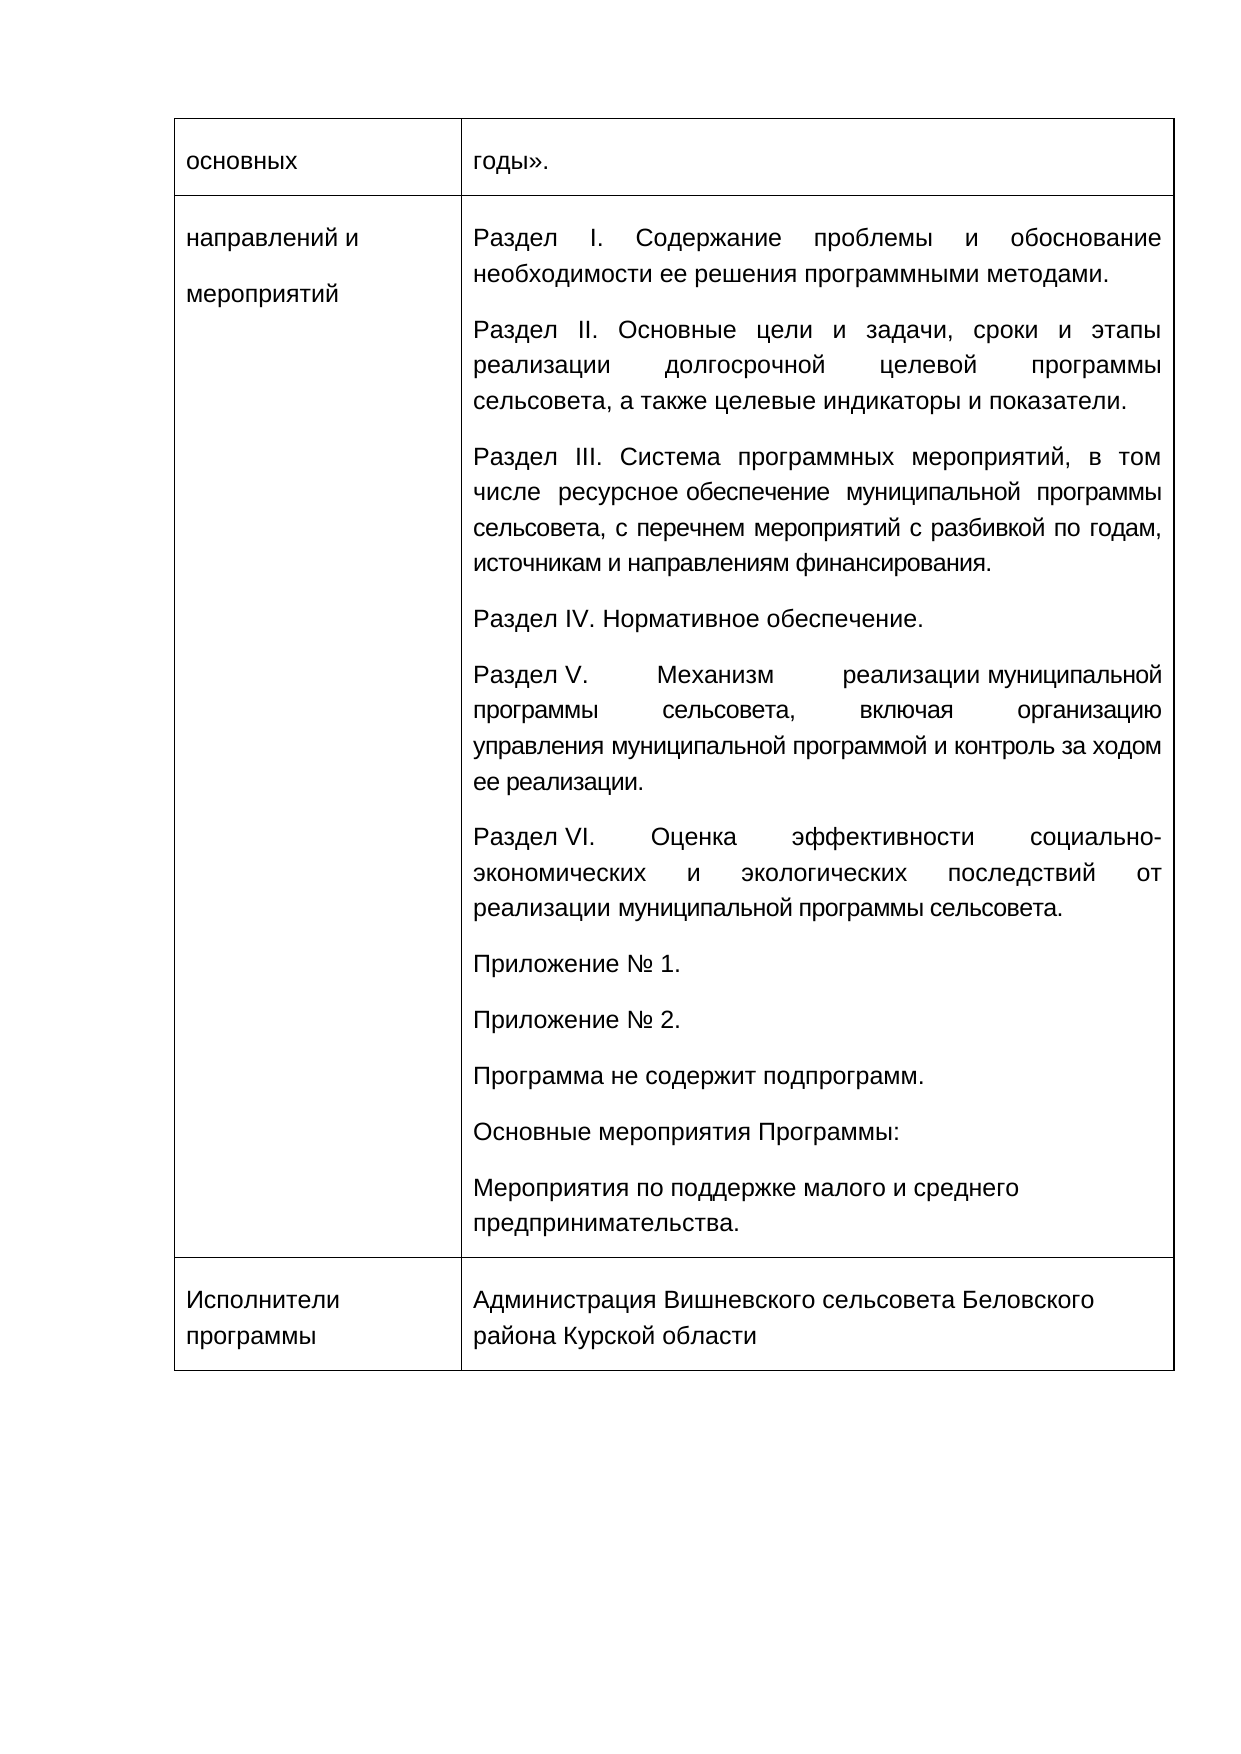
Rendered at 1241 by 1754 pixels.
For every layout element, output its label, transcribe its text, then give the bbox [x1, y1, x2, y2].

table_cell Исполнители программы [175, 1258, 461, 1370]
table_cell направлений и мероприятий [175, 196, 461, 1257]
table_cell Администрация Вишневского сельсовета Беловского района Курской области [462, 1258, 1173, 1370]
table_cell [175, 119, 461, 195]
table_cell Раздел I. Содержание проблемы и обоснование необходимости ее решения программными методами. Раздел II. Основные цели и задачи, сроки и этапы реализации долгосрочной целевой программы сельсовета, а также целевые индикаторы и показатели. Раздел III. Система программных мероприятий, в том числе ресурсное обеспечение муниципальной программы сельсовета, с перечнем мероприятий с разбивкой по годам, источникам и направлениям финансирования. Раздел IV. Нормативное обеспечение. Раздел V. Механизм реализации муниципальной программы сельсовета, включая организацию управления муниципальной программой и контроль за ходом ее реализации. Раздел VI. Оценка эффективности социально-экономических и экологических последствий от реализации муниципальной программы сельсовета. Приложение № 1. Приложение № 2. Программа не содержит подпрограмм. Основные мероприятия Программы: Мероприятия по поддержке малого и среднего предпринимательства. [462, 196, 1173, 1257]
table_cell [462, 119, 1173, 195]
